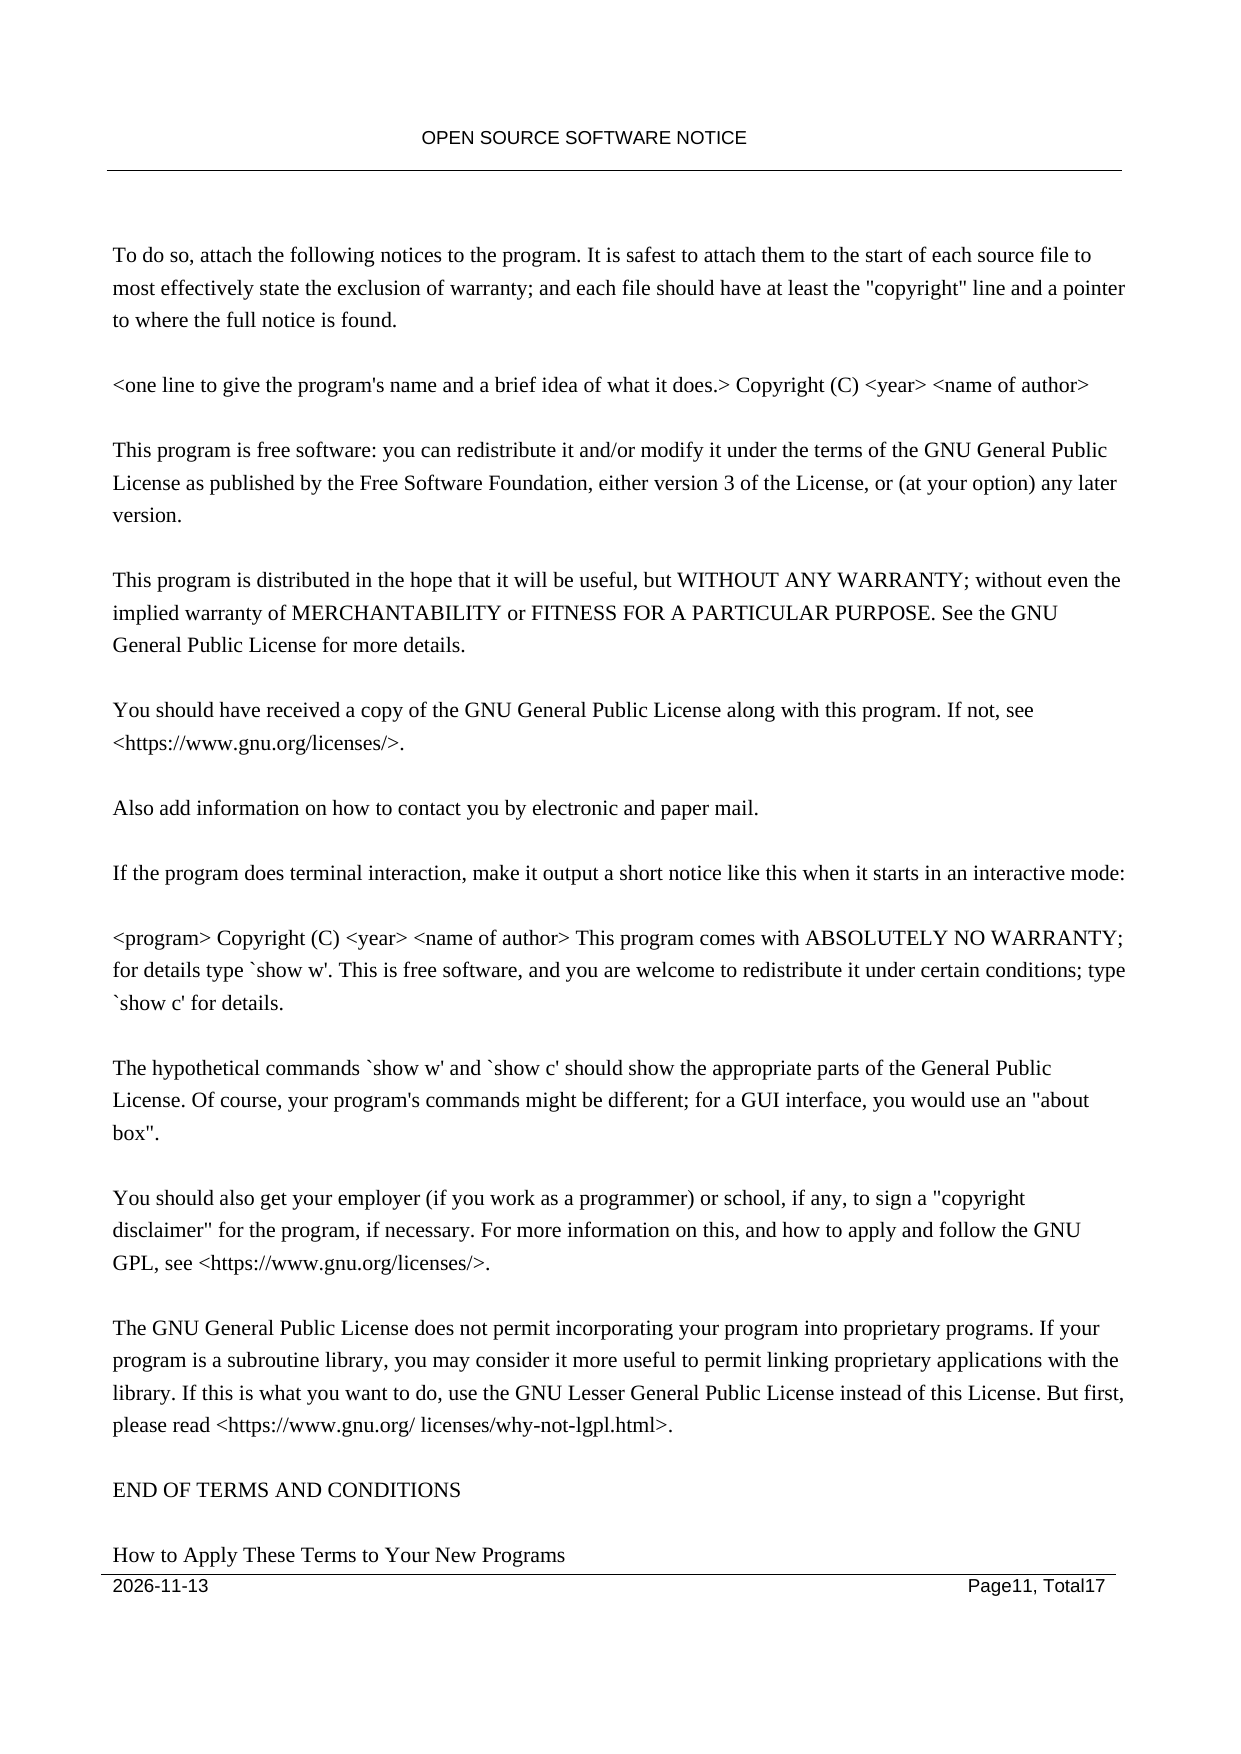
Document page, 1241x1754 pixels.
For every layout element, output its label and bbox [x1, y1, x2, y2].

text [112, 206, 1128, 1571]
